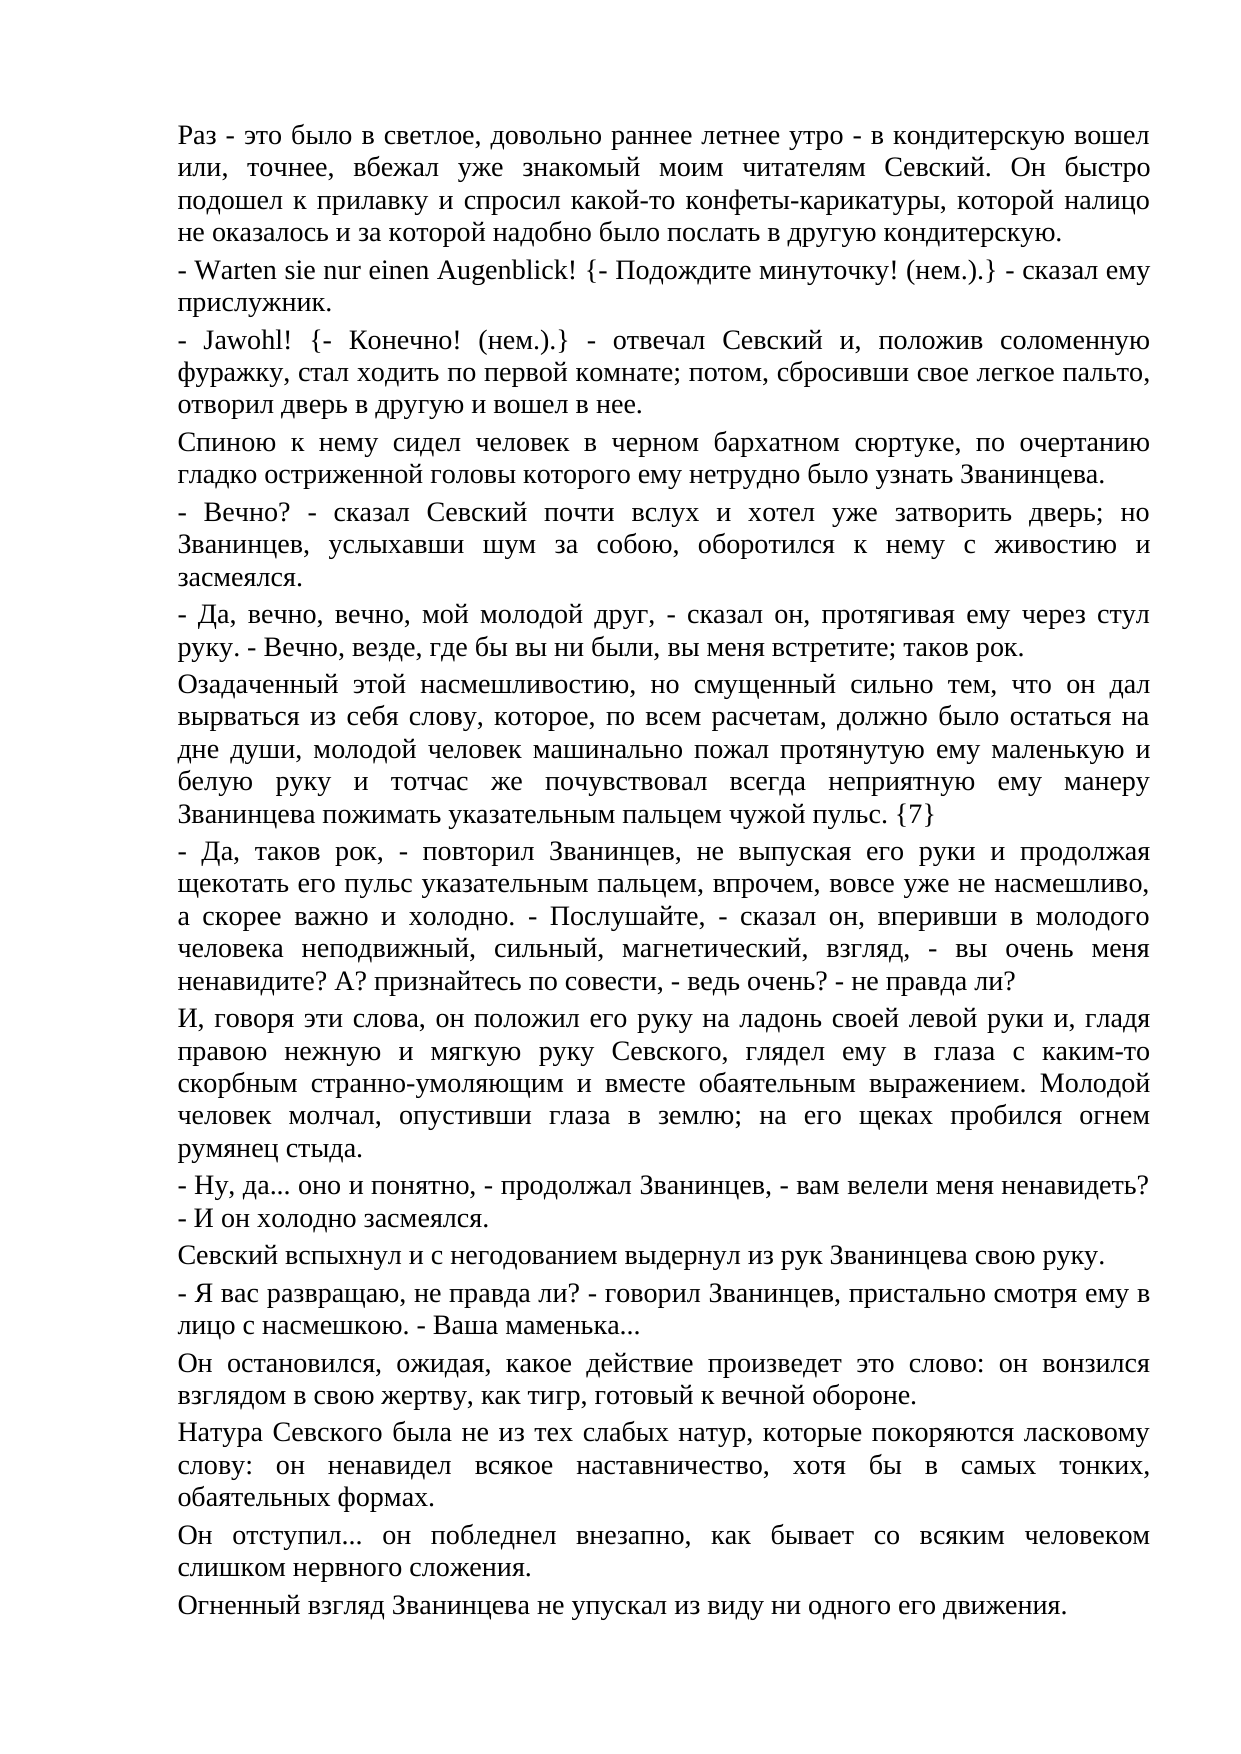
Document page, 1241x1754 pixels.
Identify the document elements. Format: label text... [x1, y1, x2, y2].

text Севский вспыхнул и с негодованием выдернул из рук Званинцева свою руку. [177, 1238, 1152, 1271]
text - Да, вечно, вечно, мой молодой друг, - сказал он, протягивая ему через стул руку. - Вечно, везде, где бы вы ни были, вы меня встретите; таков рок. [177, 597, 1152, 662]
text - Warten sie nur einen Augenblick! {- Подождите минуточку! (нем.).} - сказал ему прислужник. [177, 253, 1152, 318]
text - Да, таков рок, - повторил Званинцев, не выпуская его руки и продолжая щекотать его пульс указательным пальцем, впрочем, вовсе уже не насмешливо, а скорее важно и холодно. - Послушайте, - сказал он, вперивши в молодого человека неподвижный, сильный, магнетический, взгляд, - вы очень меня ненавидите? А? признайтесь по совести, - ведь очень? - не правда ли? [177, 834, 1152, 996]
text Он остановился, ожидая, какое действие произведет это слово: он вонзился взглядом в свою жертву, как тигр, готовый к вечной обороне. [177, 1346, 1152, 1410]
text Раз - это было в светлое, довольно раннее летнее утро - в кондитерскую вошел или, точнее, вбежал уже знакомый моим читателям Севский. Он быстро подошел к прилавку и спросил какой-то конфеты-карикатуры, которой налицо не оказалось и за которой надобно было послать в другую кондитерскую. [177, 118, 1152, 248]
text Спиною к нему сидел человек в черном бархатном сюртуке, по очертанию гладко остриженной головы которого ему нетрудно было узнать Званинцева. [177, 425, 1152, 490]
text Огненный взгляд Званинцева не упускал из виду ни одного его движения. [177, 1588, 1152, 1620]
text И, говоря эти слова, он положил его руку на ладонь своей левой руки и, гладя правою нежную и мягкую руку Севского, глядел ему в глаза с каким-то скорбным странно-умоляющим и вместе обаятельным выражением. Молодой человек молчал, опустивши глаза в землю; на его щеках пробился огнем румянец стыда. [177, 1001, 1152, 1163]
text Озадаченный этой насмешливостию, но смущенный сильно тем, что он дал вырваться из себя слову, которое, по всем расчетам, должно было остаться на дне души, молодой человек машинально пожал протянутую ему маленькую и белую руку и тотчас же почувствовал всегда неприятную ему манеру Званинцева пожимать указательным пальцем чужой пульс. {7} [177, 667, 1152, 829]
text Натура Севского была не из тех слабых натур, которые покоряются ласковому слову: он ненавидел всякое наставничество, хотя бы в самых тонких, обаятельных формах. [177, 1416, 1152, 1513]
text - Вечно? - сказал Севский почти вслух и хотел уже затворить дверь; но Званинцев, услыхавши шум за собою, оборотился к нему с живостию и засмеялся. [177, 495, 1152, 592]
text - Jawohl! {- Конечно! (нем.).} - отвечал Севский и, положив соломенную фуражку, стал ходить по первой комнате; потом, сбросивши свое легкое пальто, отворил дверь в другую и вошел в нее. [177, 323, 1152, 420]
text - Ну, да... оно и понятно, - продолжал Званинцев, - вам велели меня ненавидеть? - И он холодно засмеялся. [177, 1168, 1152, 1233]
text Он отступил... он побледнел внезапно, как бывает со всяким человеком слишком нервного сложения. [177, 1518, 1152, 1583]
text - Я вас развращаю, не правда ли? - говорил Званинцев, пристально смотря ему в лицо с насмешкою. - Ваша маменька... [177, 1276, 1152, 1341]
